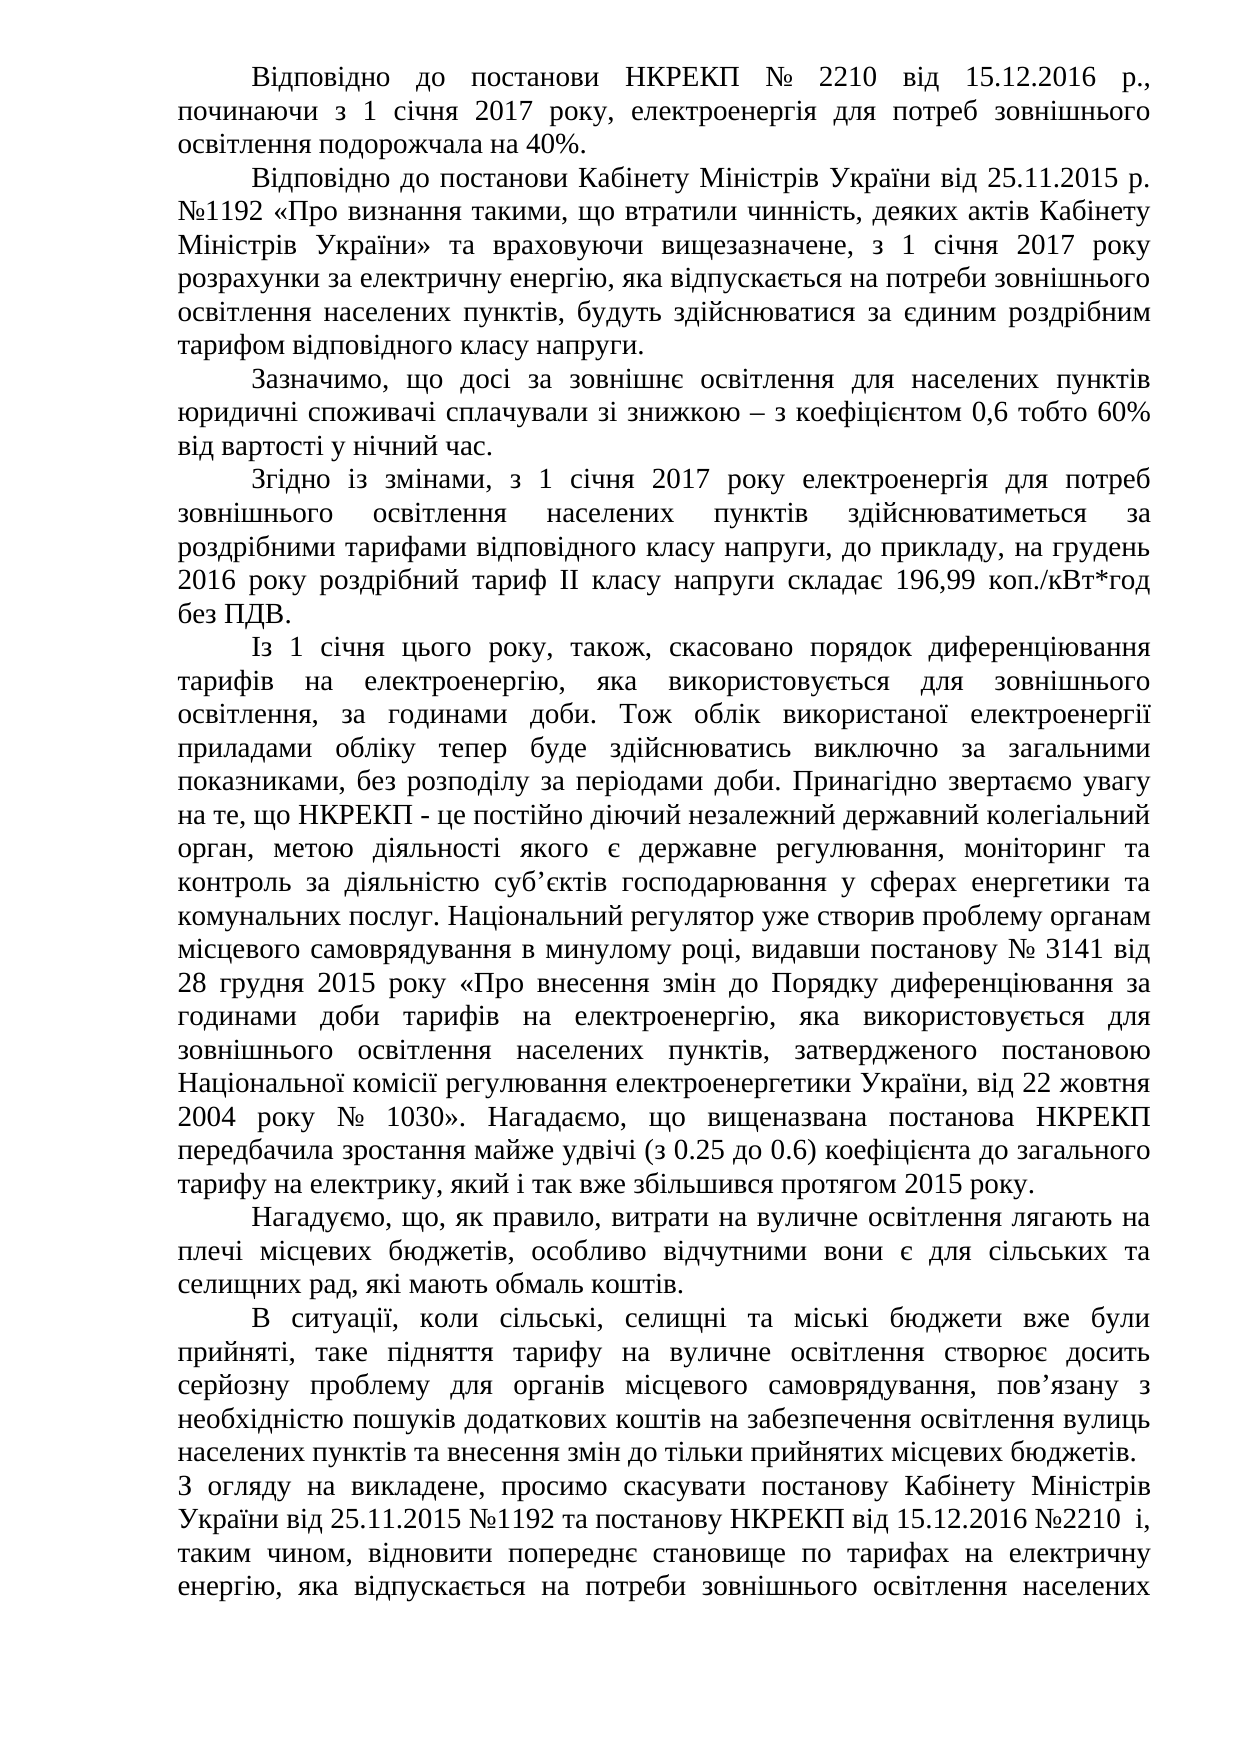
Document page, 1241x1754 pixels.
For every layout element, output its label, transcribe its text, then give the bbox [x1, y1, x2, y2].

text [177, 1468, 1152, 1602]
text Згідно із змінами, з 1 січня 2017 року електроенергія для потреб зовнішнього освітлення населених пунктів здійснюватиметься за роздрібними тарифами відповідного класу напруги, до прикладу, на грудень 2016 року роздрібний тариф ІІ класу напруги складає 196,99 коп./кВт*год без ПДВ. [177, 462, 1152, 629]
text Відповідно до постанови НКРЕКП № 2210 від 15.12.2016 р., починаючи з 1 січня 2017 року, електроенергія для потреб зовнішнього освітлення подорожчала на 40%. [177, 59, 1152, 160]
text Відповідно до постанови Кабінету Міністрів України від 25.11.2015 р. №1192 «Про визнання такими, що втратили чинність, деяких актів Кабінету Міністрів України» та враховуючи вищезазначене, з 1 січня 2017 року розрахунки за електричну енергію, яка відпускається на потреби зовнішнього освітлення населених пунктів, будуть здійснюватися за єдиним роздрібним тарифом відповідного класу напруги. [177, 160, 1152, 361]
text Нагадуємо, що, як правило, витрати на вуличне освітлення лягають на плечі місцевих бюджетів, особливо відчутними вони є для сільських та селищних рад, які мають обмаль коштів. [177, 1199, 1152, 1300]
text Зазначимо, що досі за зовнішнє освітлення для населених пунктів юридичні споживачі сплачували зі знижкою – з коефіцієнтом 0,6 тобто 60% від вартості у нічний час. [177, 361, 1152, 462]
text Із 1 січня цього року, також, скасовано порядок диференціювання тарифів на електроенергію, яка використовується для зовнішнього освітлення, за годинами доби. Тож облік використаної електроенергії приладами обліку тепер буде здійснюватись виключно за загальними показниками, без розподілу за періодами доби. Принагідно звертаємо увагу на те, що НКРЕКП - це постійно діючий незалежний державний колегіальний орган, метою діяльності якого є державне регулювання, моніторинг та контроль за діяльністю суб’єктів господарювання у сферах енергетики та комунальних послуг. Національний регулятор уже створив проблему органам місцевого самоврядування в минулому році, видавши постанову № 3141 від 28 грудня 2015 року «Про внесення змін до Порядку диференціювання за годинами доби тарифів на електроенергію, яка використовується для зовнішнього освітлення населених пунктів, затвердженого постановою Національної комісії регулювання електроенергетики України, від 22 жовтня 2004 року № 1030». Нагадаємо, що вищеназвана постанова НКРЕКП передбачила зростання майже удвічі (з 0.25 до 0.6) коефіцієнта до загального тарифу на електрику, який і так вже збільшився протягом 2015 року. [177, 629, 1152, 1199]
text В ситуації, коли сільські, селищні та міські бюджети вже були прийняті, таке підняття тарифу на вуличне освітлення створює досить серйозну проблему для органів місцевого самоврядування, пов’язану з необхідністю пошуків додаткових коштів на забезпечення освітлення вулиць населених пунктів та внесення змін до тільки прийнятих місцевих бюджетів. [177, 1300, 1152, 1468]
